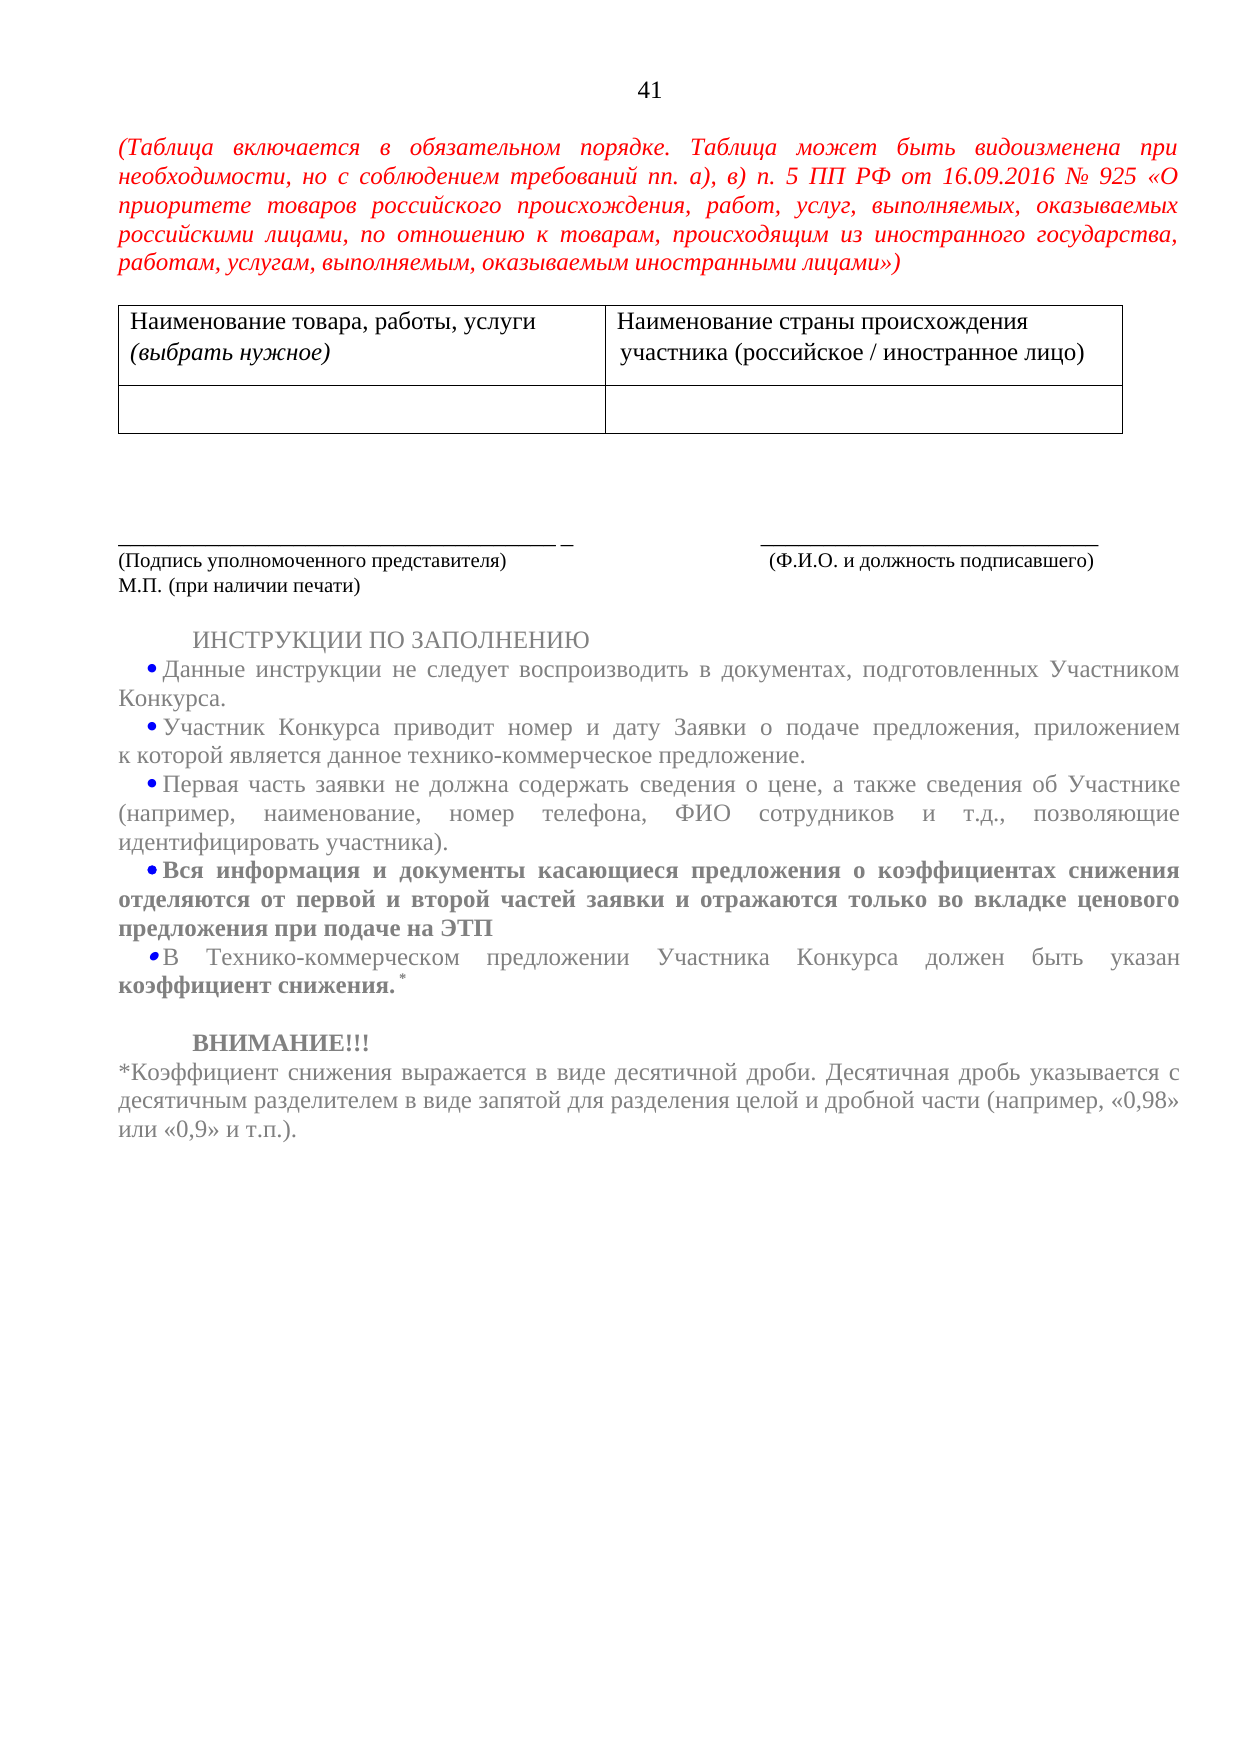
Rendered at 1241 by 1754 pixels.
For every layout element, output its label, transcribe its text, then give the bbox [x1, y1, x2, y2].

text ВНИМАНИЕ!!! [192, 1028, 1181, 1057]
list Участник Конкурса приводит номер и дату Заявки о подаче предложения, приложением к которой является данное технико-коммерческое предложение. [118, 712, 1181, 769]
table_header Наименование страны происхождения участника (российское / иностранное лицо) [606, 306, 1122, 384]
list В Технико-коммерческом предложении Участника Конкурса должен быть указан коэффициент снижения. * [118, 942, 1181, 999]
list Данные инструкции не следует воспроизводить в документах, подготовленных Участником Конкурса. [118, 654, 1181, 712]
list Первая часть заявки не должна содержать сведения о цене, а также сведения об Участнике (например, наименование, номер телефона, ФИО сотрудников и т.д., позволяющие идентифицировать участника). [118, 769, 1181, 855]
text (Таблица включается в обязательном порядке. Таблица может быть видоизменена при необходимости, но с соблюдением требований пп. а), в) п. 5 ПП РФ от 16.09.2016 № 925 «О приоритете товаров российского происхождения, работ, услуг, выполняемых, оказываемых российскими лицами, по отношению к товарам, происходящим из иностранного государства, работам, услугам, выполняемым, оказываемым иностранными лицами») [118, 132, 1181, 276]
table_cell [119, 386, 605, 432]
text (Подпись уполномоченного представителя) (Ф.И.О. и должность подписавшего) [118, 548, 1181, 572]
text *Коэффициент снижения выражается в виде десятичной дроби. Десятичная дробь указывается с десятичным разделителем в виде запятой для разделения целой и дробной части (например, «0,98» или «0,9» и т.п.). [118, 1057, 1181, 1143]
text ___________________________________ _ ___________________________ [118, 520, 1181, 548]
text ИНСТРУКЦИИ ПО ЗАПОЛНЕНИЮ [118, 625, 1181, 654]
list Вся информация и документы касающиеся предложения о коэффициентах снижения отделяются от первой и второй частей заявки и отражаются только во вкладке ценового предложения при подаче на ЭТП [118, 855, 1181, 942]
table_header Наименование товара, работы, услуги (выбрать нужное) [119, 306, 605, 384]
table_cell [606, 386, 1122, 432]
text М.П. (при наличии печати) [118, 572, 1181, 597]
